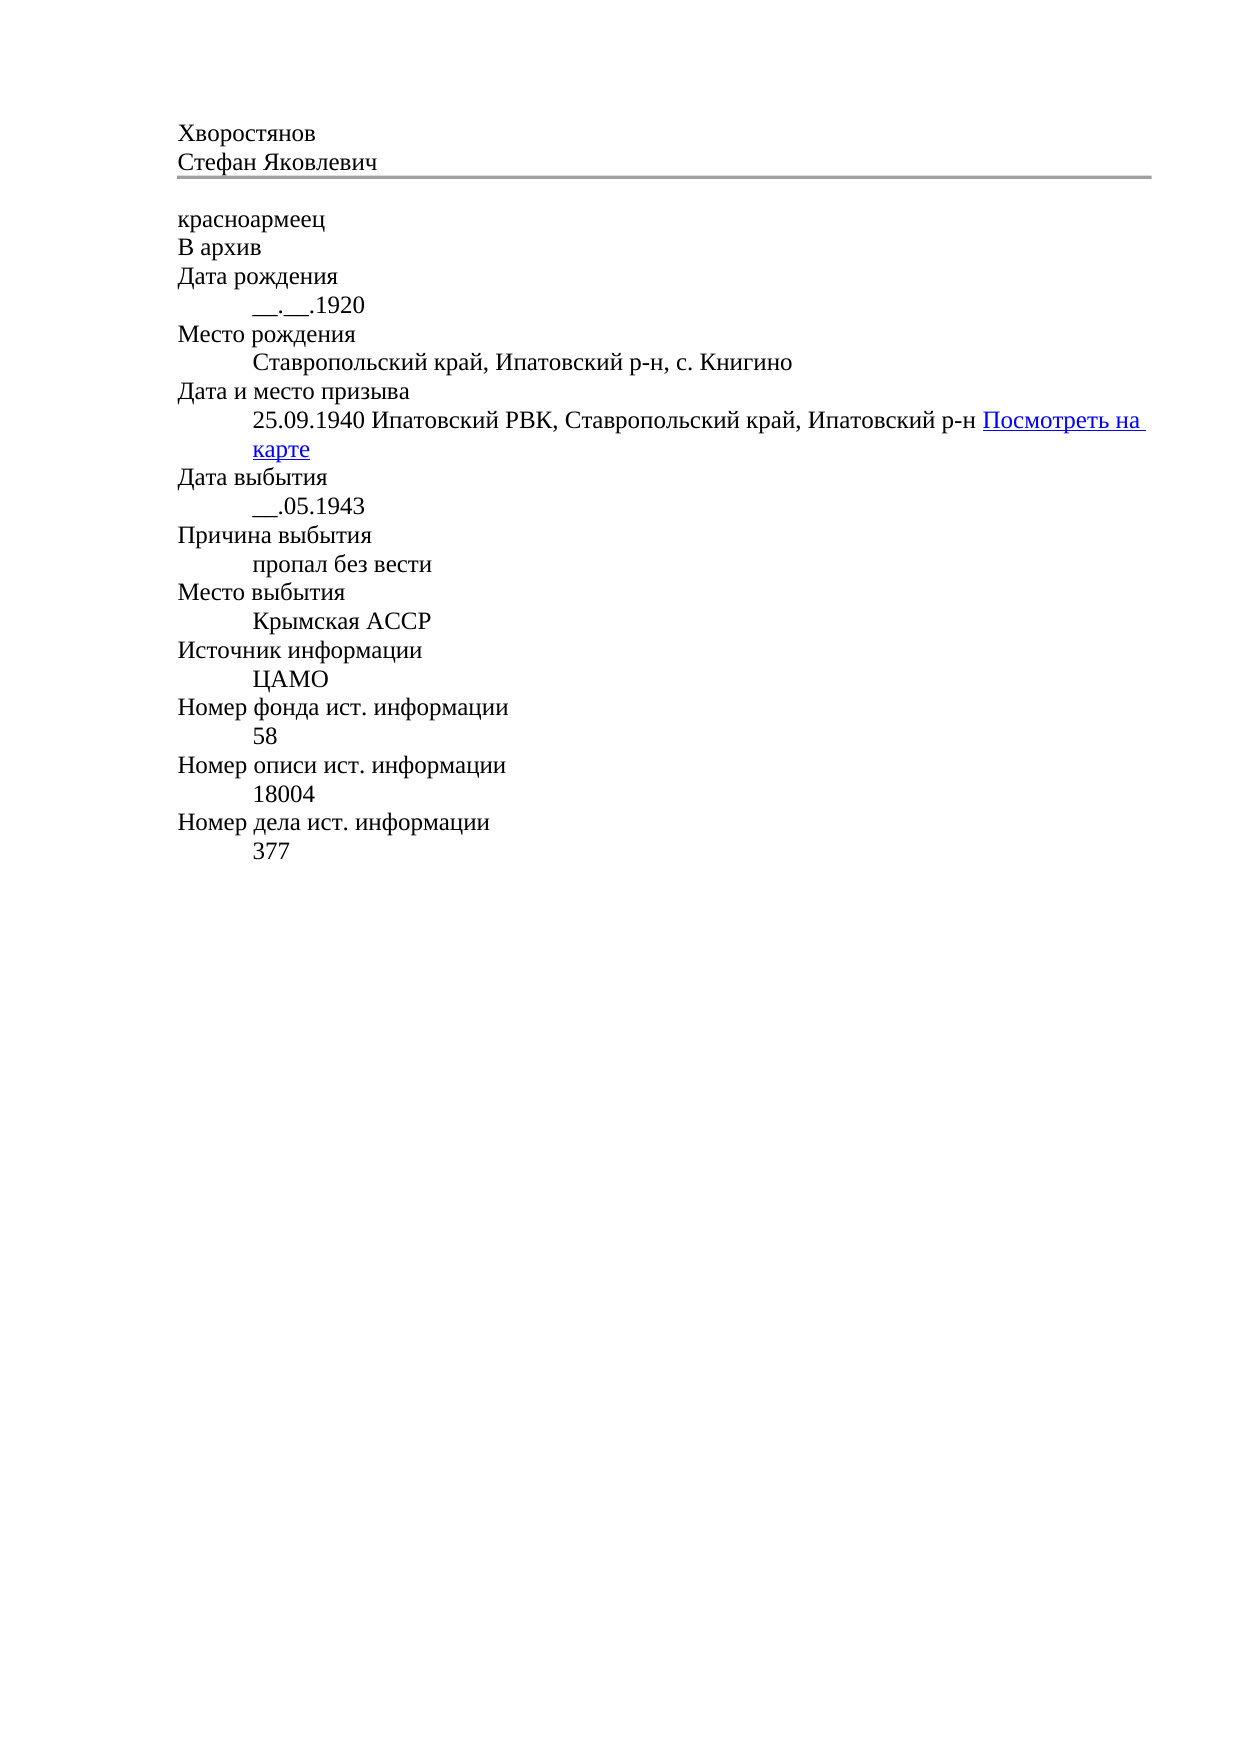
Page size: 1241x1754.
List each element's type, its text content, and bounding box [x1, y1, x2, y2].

text ЦАМО [252, 664, 1152, 692]
text Место рождения [177, 319, 1152, 347]
text Причина выбытия [177, 520, 1152, 549]
text Хворостянов [177, 118, 1152, 147]
text Дата и место призыва [177, 376, 1152, 405]
text 377 [252, 836, 1152, 865]
text 58 [252, 721, 1152, 750]
text Дата рождения [177, 261, 1152, 290]
text В архив [177, 232, 1152, 261]
text Номер дела ист. информации [177, 807, 1152, 836]
text красноармеец [177, 204, 1152, 232]
text 25.09.1940 Ипатовский РВК, Ставропольский край, Ипатовский р-н Посмотреть на карте [252, 405, 1152, 462]
text пропал без вести [252, 549, 1152, 577]
text Стефан Яковлевич [177, 147, 1152, 175]
text Номер фонда ист. информации [177, 692, 1152, 721]
text Место выбытия [177, 577, 1152, 606]
text Источник информации [177, 635, 1152, 664]
text __.__.1920 [252, 290, 1152, 319]
text __.05.1943 [252, 491, 1152, 520]
text 18004 [252, 779, 1152, 807]
text Номер описи ист. информации [177, 750, 1152, 779]
text Крымская АССР [252, 606, 1152, 635]
text Дата выбытия [177, 462, 1152, 491]
text Ставропольский край, Ипатовский р-н, с. Книгино [252, 347, 1152, 376]
